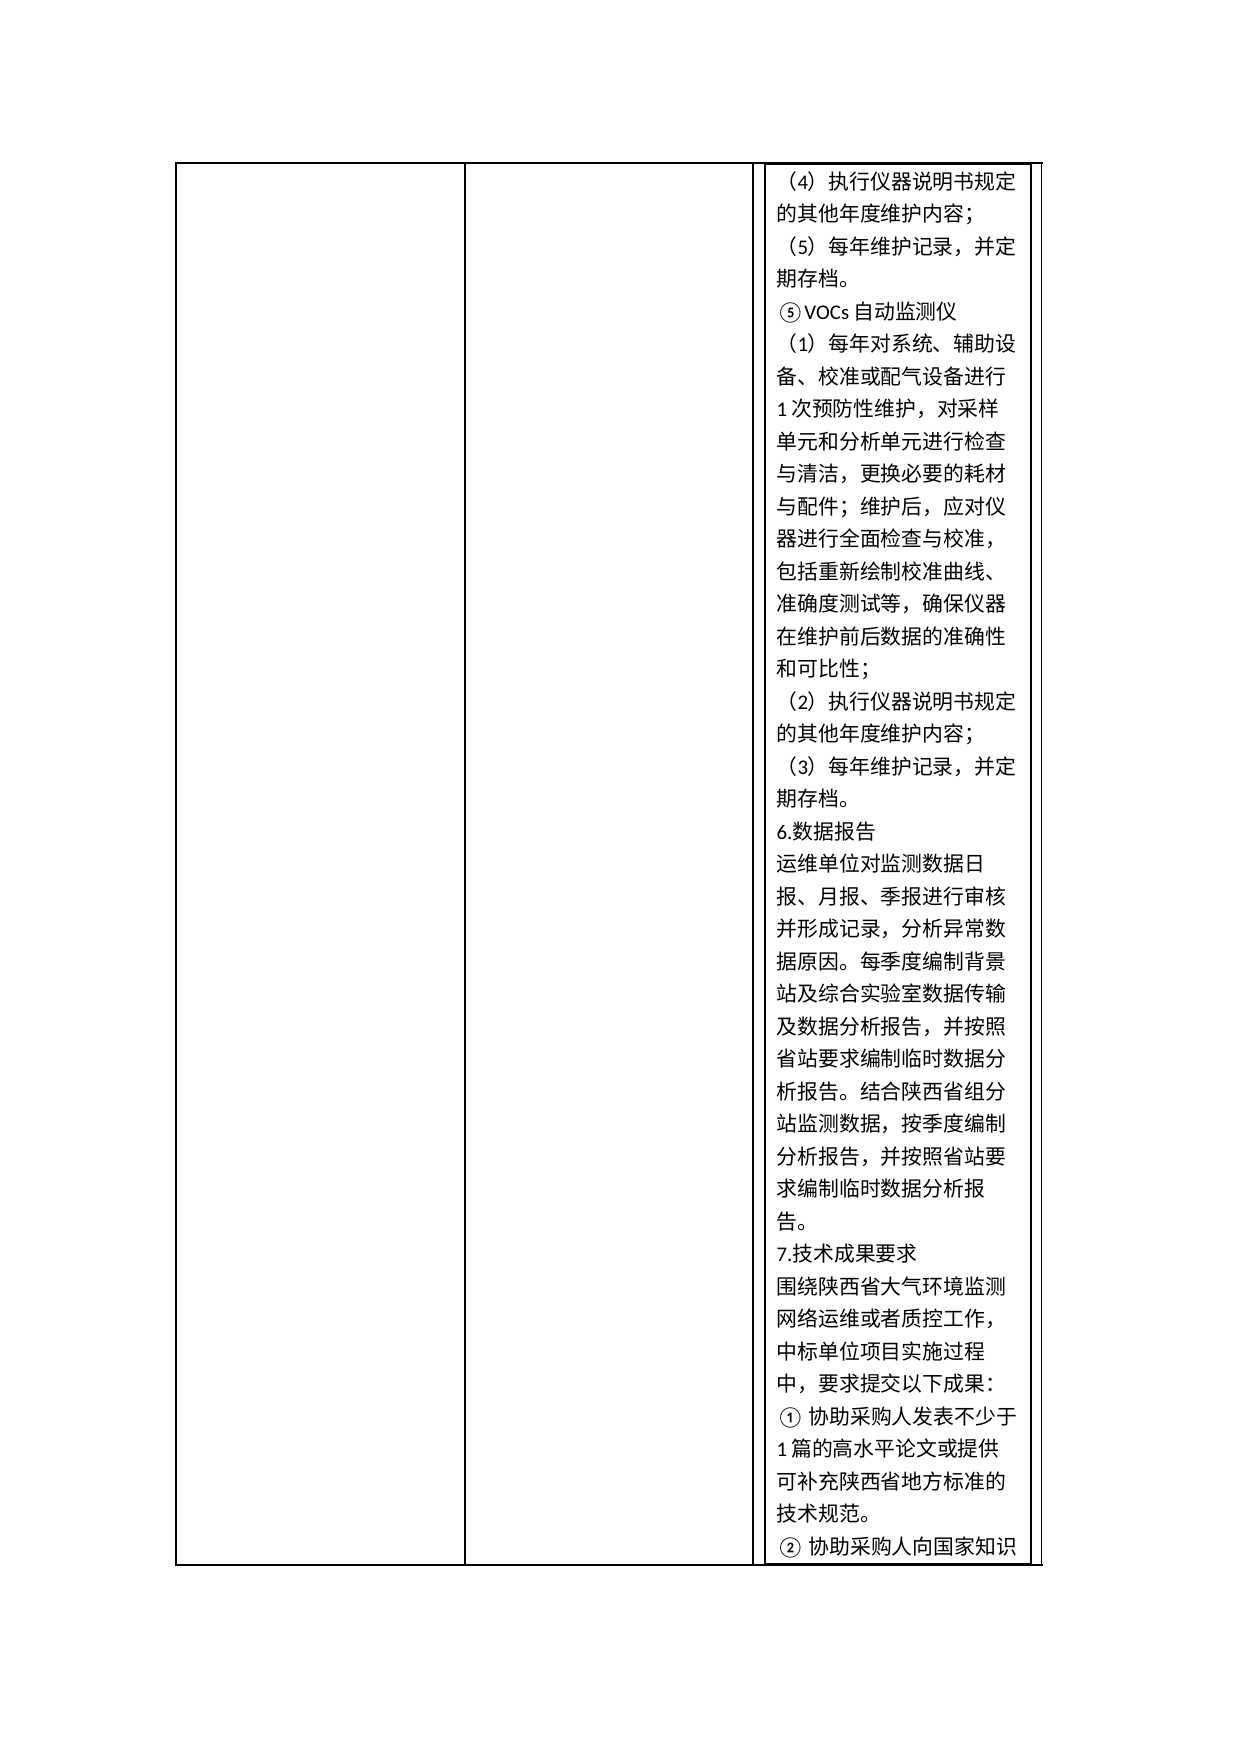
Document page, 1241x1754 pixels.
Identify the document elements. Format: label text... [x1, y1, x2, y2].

table_cell [766, 165, 1030, 1563]
table_cell [754, 164, 764, 1564]
table_cell [1032, 164, 1041, 1564]
table_cell [177, 164, 464, 1564]
table_cell 1 [466, 164, 752, 1564]
